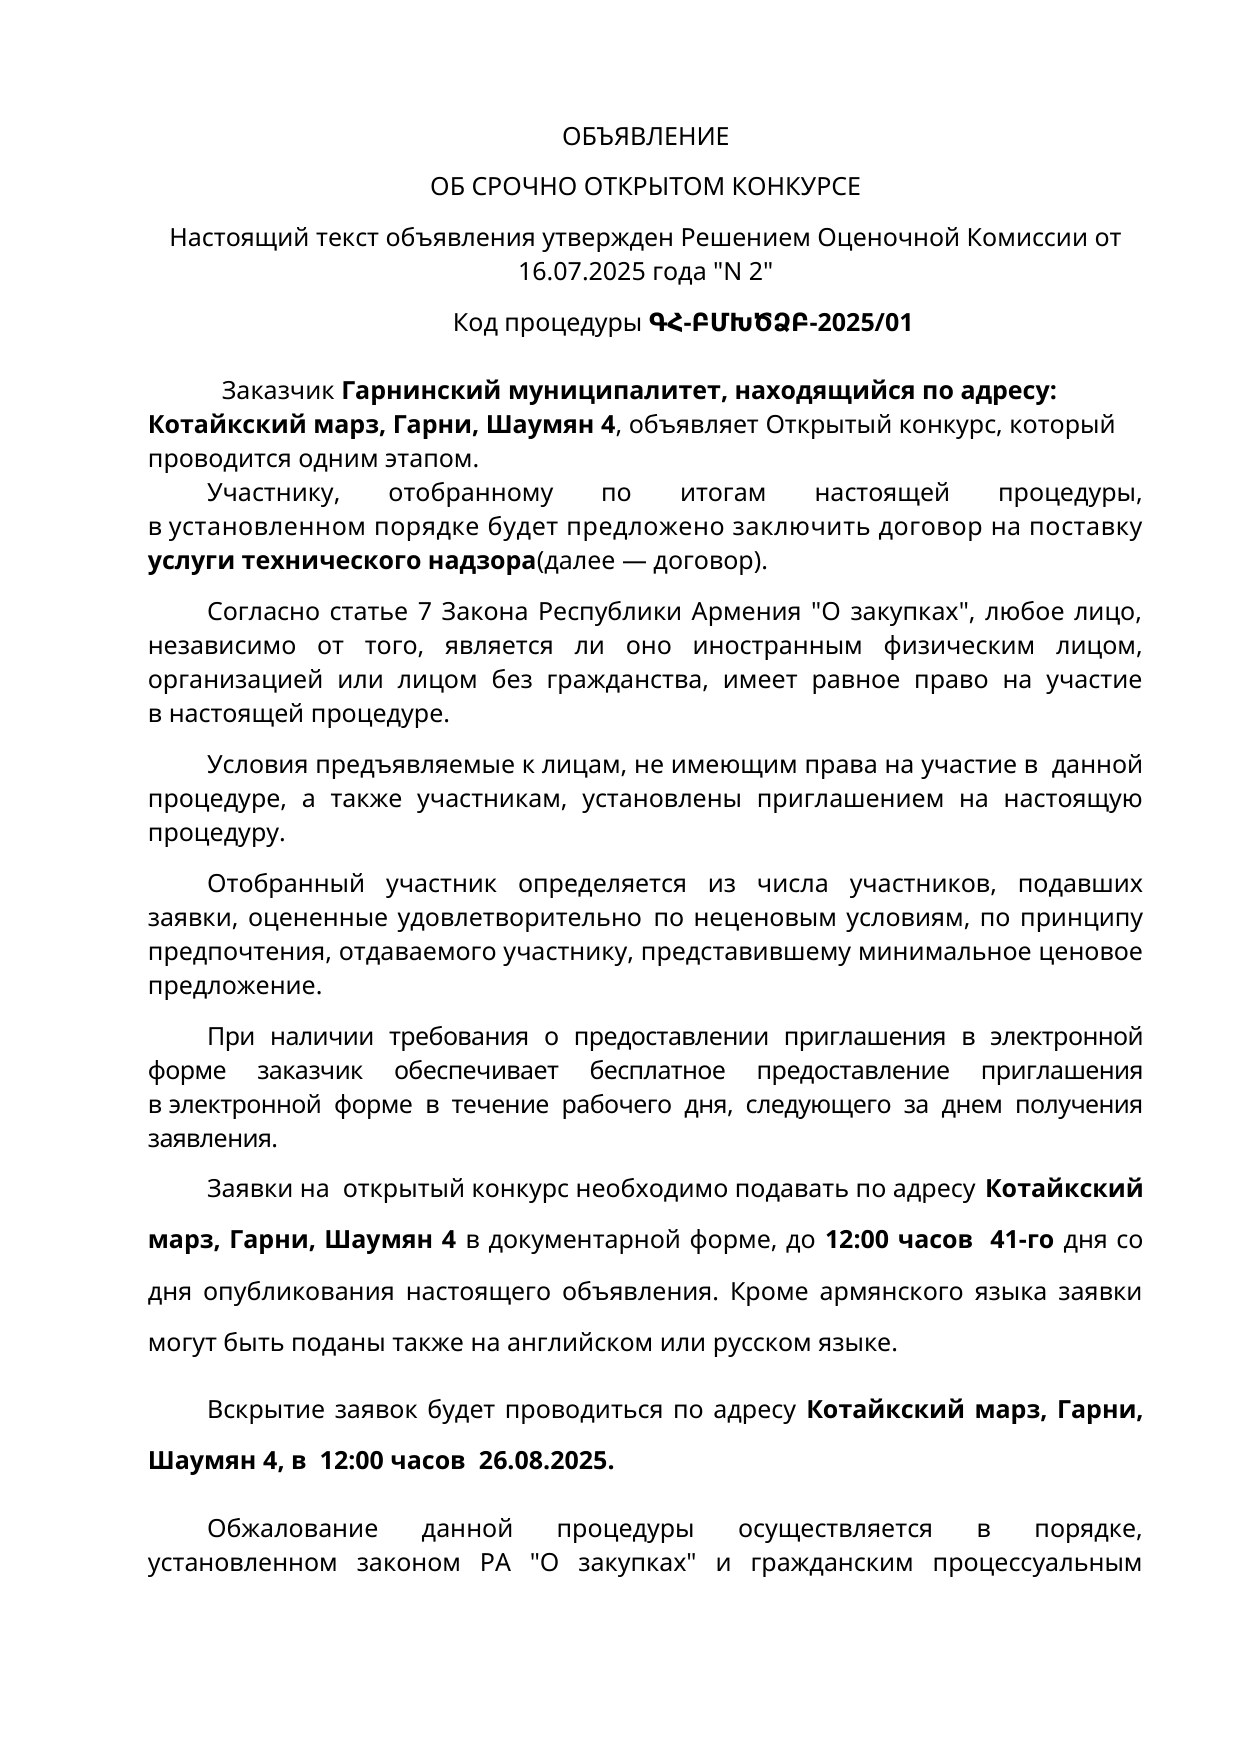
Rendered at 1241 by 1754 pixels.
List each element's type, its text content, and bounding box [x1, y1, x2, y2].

text Участнику, отобранному по итогам настоящей процедуры, в установленном порядке будет предложено заключить договор на поставку услуги технического надзора(далее — договор). [148, 475, 1144, 577]
text Вскрытие заявок будет проводиться по адресу Котайкский марз, Гарни, Шаумян 4, в 12:00 часов 26.08.2025. [148, 1392, 1144, 1477]
text При наличии требования о предоставлении приглашения в электронной форме заказчик обеспечивает бесплатное предоставление приглашения в электронной форме в течение рабочего дня, следующего за днем получения заявления. [148, 1018, 1144, 1154]
text Отобранный участник определяется из числа участников, подавших заявки, оцененные удовлетворительно по неценовым условиям, по принципу предпочтения, отдаваемого участнику, представившему минимальное ценовое предложение. [148, 865, 1144, 1002]
text Согласно статье 7 Закона Республики Армения "О закупках", любое лицо, независимо от того, является ли оно иностранным физическим лицом, организацией или лицом без гражданства, имеет равное право на участие в настоящей процедуре. [148, 593, 1144, 730]
text Код процедуры ԳՀ-ԲՄԽԾՁԲ-2025/01 [148, 304, 1144, 338]
text Настоящий текст объявления утвержден Решением Оценочной Комиссии от 16.07.2025 года "N 2" [148, 219, 1144, 288]
text Заявки на открытый конкурс необходимо подавать по адресу Котайкский марз, Гарни, Шаумян 4 в документарной форме, до 12:00 часов 41-го дня со дня опубликования настоящего объявления. Кроме армянского языка заявки могут быть поданы также на английском или русском языке. [148, 1171, 1144, 1358]
text Условия предъявляемые к лицам, не имеющим права на участие в данной процедуре, а также участникам, установлены приглашением на настоящую процедуру. [148, 746, 1144, 849]
text ОБЪЯВЛЕНИЕ [148, 118, 1144, 152]
text Заказчик Гарнинский муниципалитет, находящийся по адресу: Котайкский марз, Гарни, Шаумян 4, объявляет Открытый конкурс, который проводится одним этапом. [148, 372, 1144, 475]
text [148, 1511, 1144, 1579]
text ОБ СРОЧНО ОТКРЫТОМ КОНКУРСЕ [148, 169, 1144, 203]
